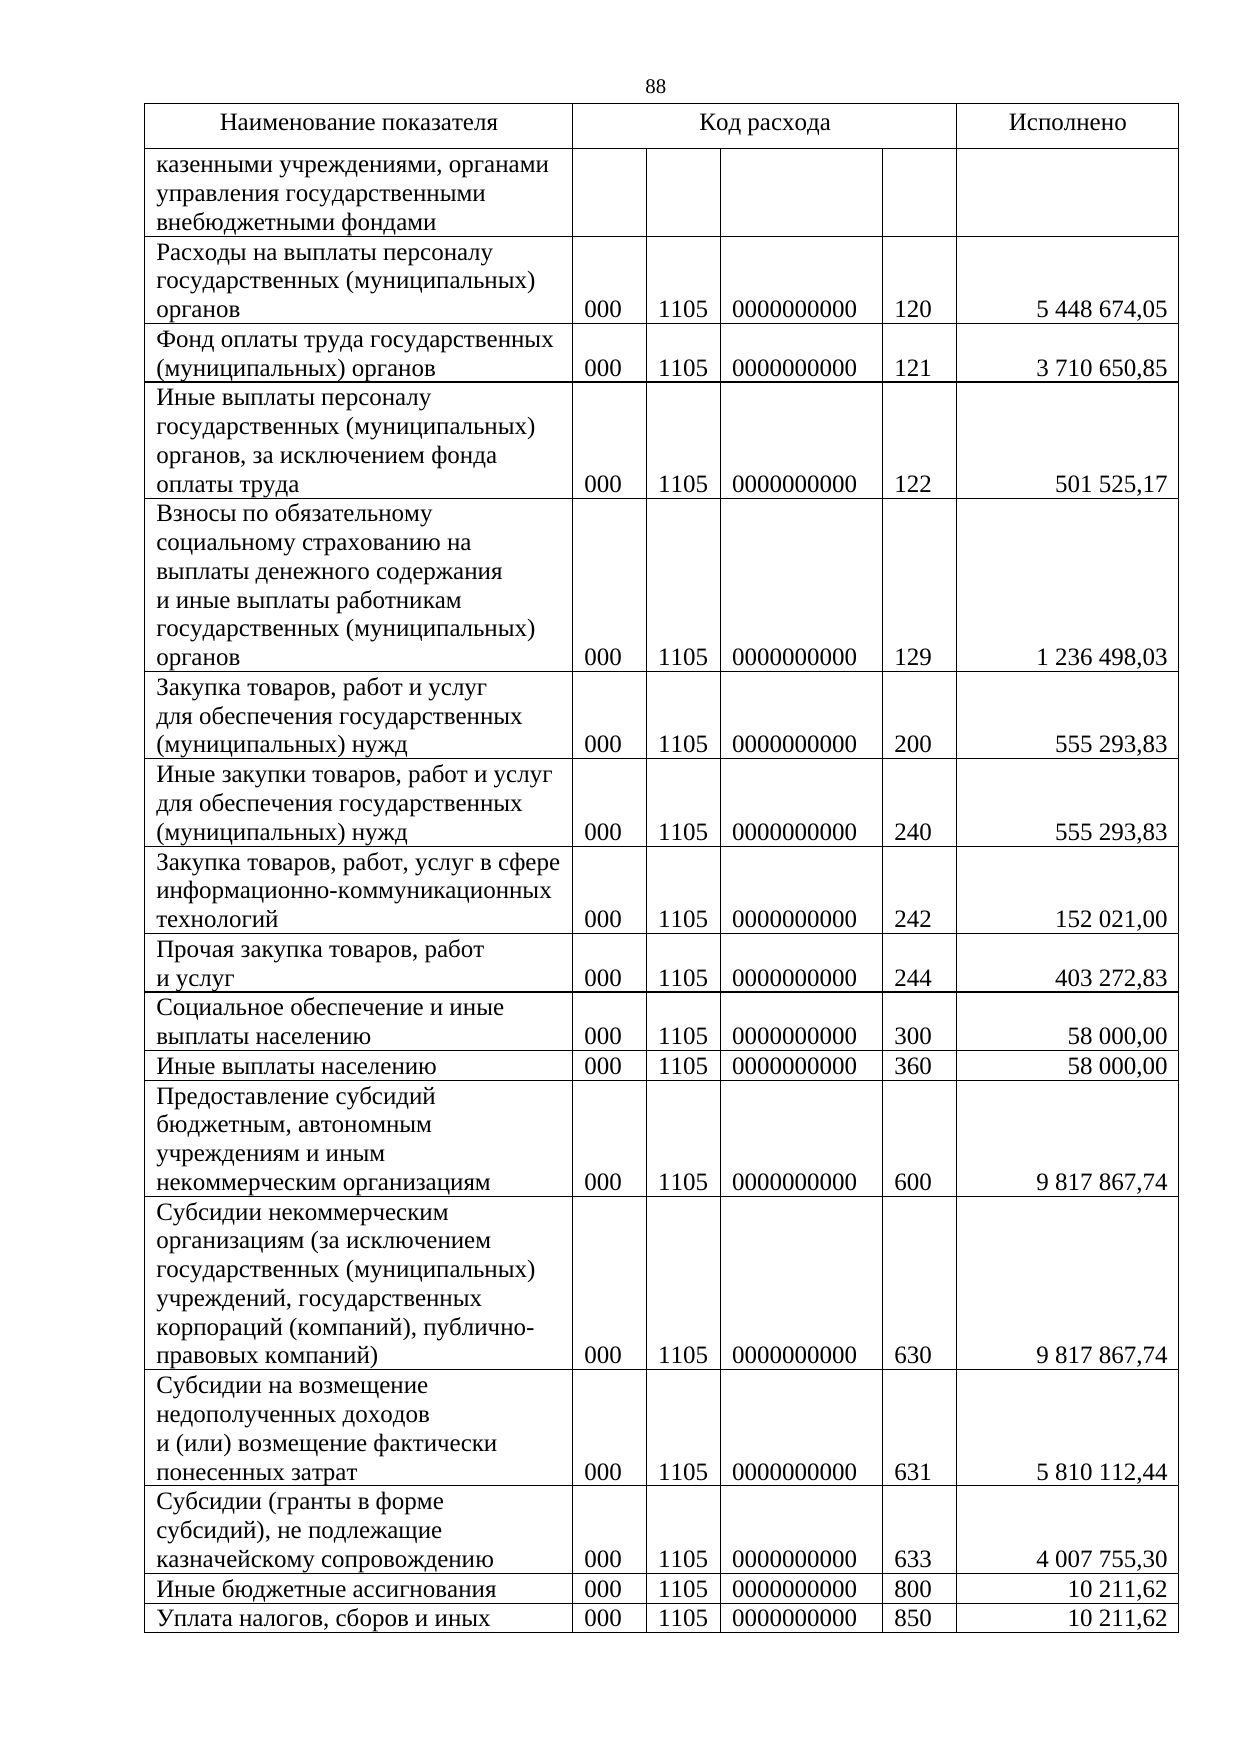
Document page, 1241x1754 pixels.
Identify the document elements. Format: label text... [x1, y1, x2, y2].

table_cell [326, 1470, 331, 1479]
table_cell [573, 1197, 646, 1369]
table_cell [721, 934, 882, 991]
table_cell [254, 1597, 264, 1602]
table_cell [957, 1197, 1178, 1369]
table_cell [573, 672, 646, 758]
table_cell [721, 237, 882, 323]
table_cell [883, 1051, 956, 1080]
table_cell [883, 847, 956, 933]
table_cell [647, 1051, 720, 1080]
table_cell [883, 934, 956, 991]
table_header Наименование показателя [145, 104, 572, 148]
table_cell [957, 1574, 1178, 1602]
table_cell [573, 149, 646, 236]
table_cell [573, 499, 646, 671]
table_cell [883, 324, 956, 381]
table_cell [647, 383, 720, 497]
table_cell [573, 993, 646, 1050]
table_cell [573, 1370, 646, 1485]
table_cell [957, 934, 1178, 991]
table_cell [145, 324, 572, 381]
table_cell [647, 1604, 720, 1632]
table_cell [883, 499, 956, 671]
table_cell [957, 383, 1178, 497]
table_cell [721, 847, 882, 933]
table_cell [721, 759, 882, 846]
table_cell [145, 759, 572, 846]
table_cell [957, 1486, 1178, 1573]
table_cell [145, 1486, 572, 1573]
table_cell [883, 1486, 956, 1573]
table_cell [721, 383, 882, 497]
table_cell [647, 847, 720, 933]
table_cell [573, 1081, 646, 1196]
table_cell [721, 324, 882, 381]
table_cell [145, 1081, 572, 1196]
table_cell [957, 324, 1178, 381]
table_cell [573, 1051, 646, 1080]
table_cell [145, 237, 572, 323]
table_header Код расхода [573, 104, 956, 148]
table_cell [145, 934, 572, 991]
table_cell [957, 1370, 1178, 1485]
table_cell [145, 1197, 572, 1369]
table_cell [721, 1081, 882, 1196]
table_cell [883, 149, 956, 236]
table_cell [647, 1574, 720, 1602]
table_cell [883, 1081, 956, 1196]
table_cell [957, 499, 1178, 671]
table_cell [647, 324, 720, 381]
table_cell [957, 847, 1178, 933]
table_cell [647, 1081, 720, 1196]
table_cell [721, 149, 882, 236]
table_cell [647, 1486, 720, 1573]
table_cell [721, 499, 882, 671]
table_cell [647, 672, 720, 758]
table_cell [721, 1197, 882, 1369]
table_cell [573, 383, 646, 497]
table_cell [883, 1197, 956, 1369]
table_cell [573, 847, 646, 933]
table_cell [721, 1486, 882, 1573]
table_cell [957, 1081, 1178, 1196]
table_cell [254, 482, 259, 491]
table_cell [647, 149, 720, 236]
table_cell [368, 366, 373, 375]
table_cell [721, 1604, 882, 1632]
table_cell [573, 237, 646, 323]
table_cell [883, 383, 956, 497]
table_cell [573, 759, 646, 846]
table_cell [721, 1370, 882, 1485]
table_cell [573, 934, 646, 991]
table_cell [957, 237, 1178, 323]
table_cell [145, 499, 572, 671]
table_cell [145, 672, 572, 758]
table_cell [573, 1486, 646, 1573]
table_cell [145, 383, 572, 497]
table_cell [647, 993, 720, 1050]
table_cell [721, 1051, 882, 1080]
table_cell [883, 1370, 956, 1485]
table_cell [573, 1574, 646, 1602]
table_header Исполнено [957, 104, 1178, 148]
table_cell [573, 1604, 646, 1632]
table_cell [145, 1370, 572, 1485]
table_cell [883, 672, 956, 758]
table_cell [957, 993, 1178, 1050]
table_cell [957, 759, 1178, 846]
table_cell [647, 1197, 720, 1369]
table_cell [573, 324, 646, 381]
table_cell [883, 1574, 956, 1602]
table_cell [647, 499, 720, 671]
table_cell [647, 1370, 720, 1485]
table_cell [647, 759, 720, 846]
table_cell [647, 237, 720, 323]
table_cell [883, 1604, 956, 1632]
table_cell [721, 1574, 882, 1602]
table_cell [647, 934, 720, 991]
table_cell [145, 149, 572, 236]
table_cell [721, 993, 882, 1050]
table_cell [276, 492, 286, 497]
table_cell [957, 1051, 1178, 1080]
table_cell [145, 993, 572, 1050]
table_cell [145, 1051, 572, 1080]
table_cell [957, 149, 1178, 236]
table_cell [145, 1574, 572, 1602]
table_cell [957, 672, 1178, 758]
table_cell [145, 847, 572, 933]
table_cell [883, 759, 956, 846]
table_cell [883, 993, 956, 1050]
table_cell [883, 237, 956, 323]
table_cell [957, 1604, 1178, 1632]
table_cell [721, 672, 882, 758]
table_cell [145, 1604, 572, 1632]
